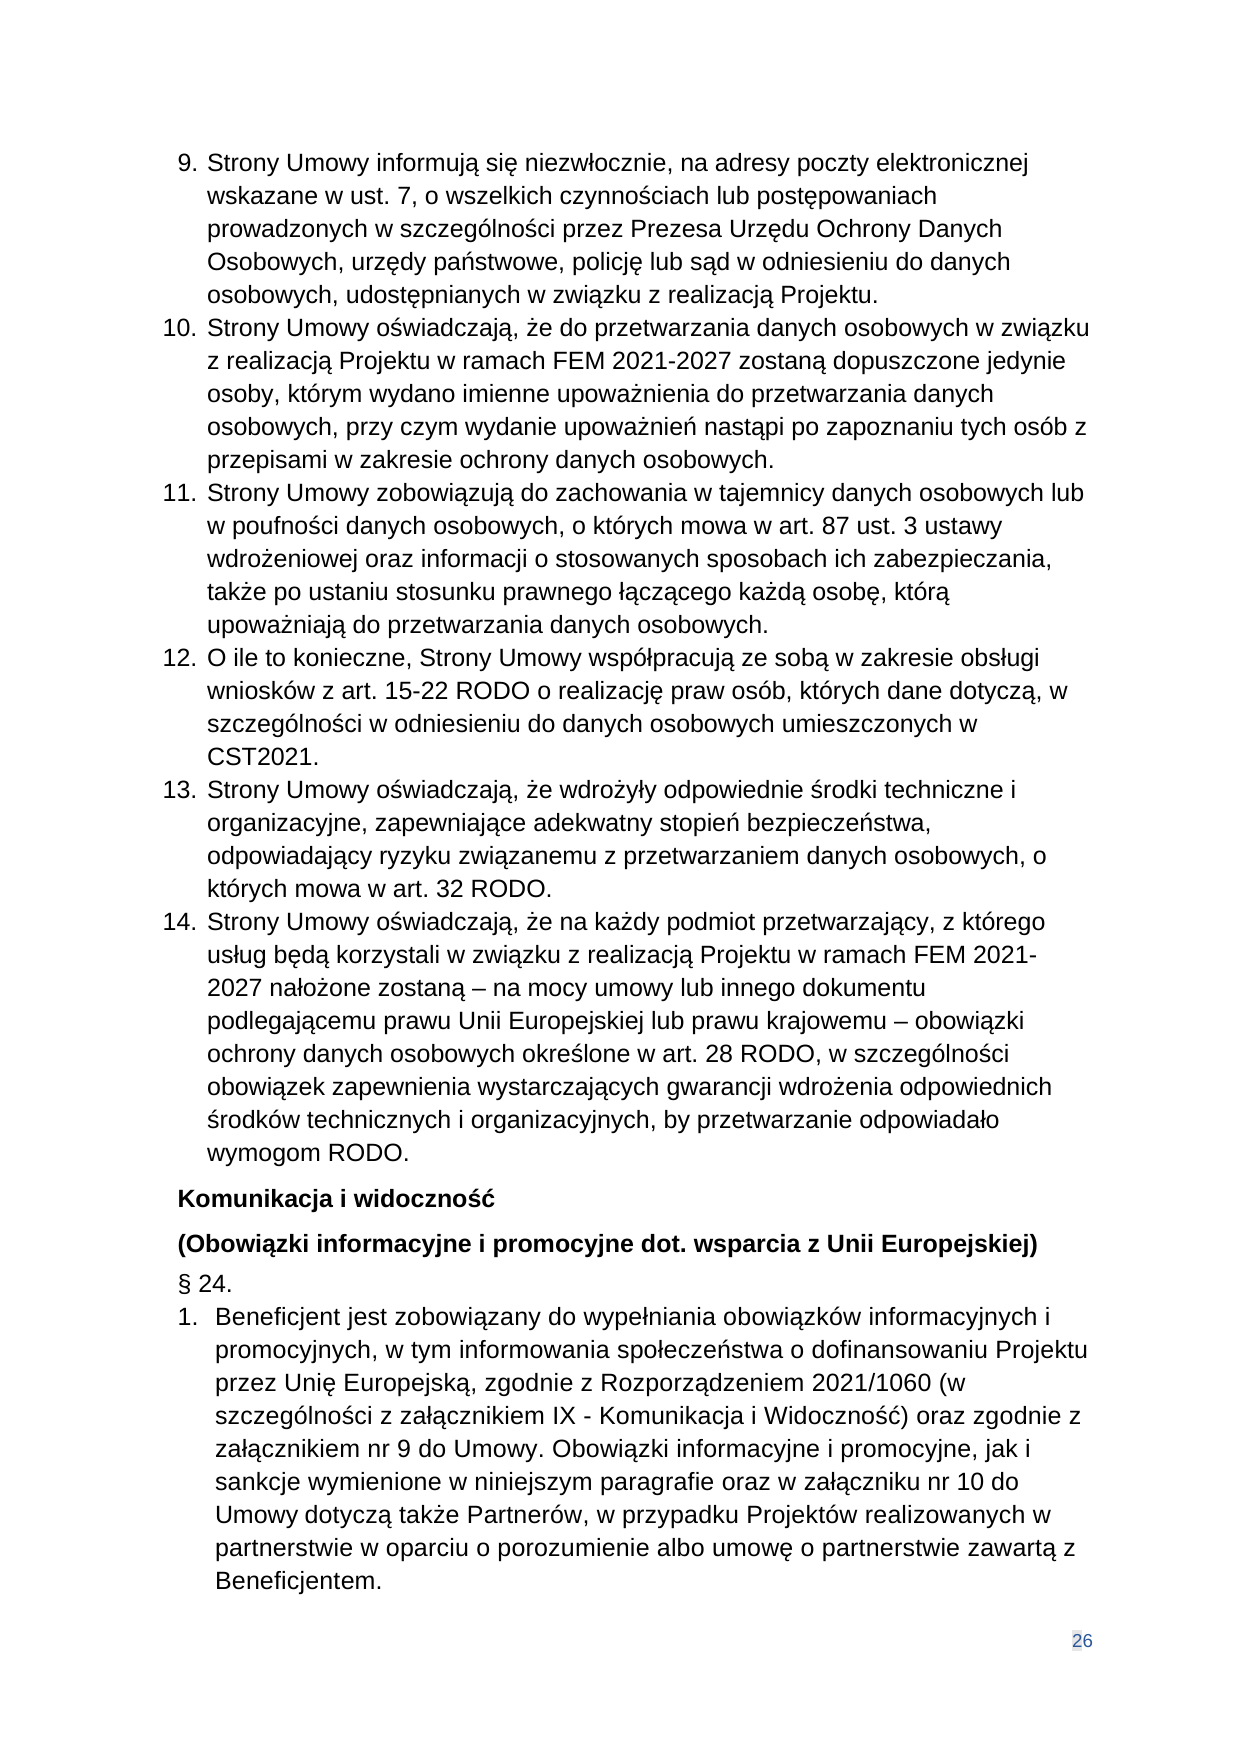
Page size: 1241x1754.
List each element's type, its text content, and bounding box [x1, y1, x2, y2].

list Strony Umowy oświadczają, że wdrożyły odpowiednie środki techniczne i organizacyjne, zapewniające adekwatny stopień bezpieczeństwa, odpowiadający ryzyku związanemu z przetwarzaniem danych osobowych, o których mowa w art. 32 RODO. [162, 775, 1093, 903]
text Komunikacja i widoczność [177, 1184, 1093, 1212]
text (Obowiązki informacyjne i promocyjne dot. wsparcia z Unii Europejskiej) [177, 1229, 1093, 1258]
list Beneficjent jest zobowiązany do wypełniania obowiązków informacyjnych i promocyjnych, w tym informowania społeczeństwa o dofinansowaniu Projektu przez Unię Europejską, zgodnie z Rozporządzeniem 2021/1060 (w szczególności z załącznikiem IX - Komunikacja i Widoczność) oraz zgodnie z załącznikiem nr 9 do Umowy. Obowiązki informacyjne i promocyjne, jak i sankcje wymienione w niniejszym paragrafie oraz w załączniku nr 10 do Umowy dotyczą także Partnerów, w przypadku Projektów realizowanych w partnerstwie w oparciu o porozumienie albo umowę o partnerstwie zawartą z Beneficjentem. [177, 1302, 1093, 1595]
subtitle § 24. [177, 1268, 1093, 1297]
list O ile to konieczne, Strony Umowy współpracują ze sobą w zakresie obsługi wniosków z art. 15-22 RODO o realizację praw osób, których dane dotyczą, w szczególności w odniesieniu do danych osobowych umieszczonych w CST2021. [162, 643, 1093, 771]
list Strony Umowy oświadczają, że na każdy podmiot przetwarzający, z którego usług będą korzystali w związku z realizacją Projektu w ramach FEM 2021-2027 nałożone zostaną – na mocy umowy lub innego dokumentu podlegającemu prawu Unii Europejskiej lub prawu krajowemu – obowiązki ochrony danych osobowych określone w art. 28 RODO, w szczególności obowiązek zapewnienia wystarczających gwarancji wdrożenia odpowiednich środków technicznych i organizacyjnych, by przetwarzanie odpowiadało wymogom RODO. [162, 907, 1093, 1167]
list Strony Umowy oświadczają, że do przetwarzania danych osobowych w związku z realizacją Projektu w ramach FEM 2021-2027 zostaną dopuszczone jedynie osoby, którym wydano imienne upoważnienia do przetwarzania danych osobowych, przy czym wydanie upoważnień nastąpi po zapoznaniu tych osób z przepisami w zakresie ochrony danych osobowych. [162, 313, 1093, 473]
list Strony Umowy informują się niezwłocznie, na adresy poczty elektronicznej wskazane w ust. 7, o wszelkich czynnościach lub postępowaniach prowadzonych w szczególności przez Prezesa Urzędu Ochrony Danych Osobowych, urzędy państwowe, policję lub sąd w odniesieniu do danych osobowych, udostępnianych w związku z realizacją Projektu. [177, 148, 1093, 308]
list Strony Umowy zobowiązują do zachowania w tajemnicy danych osobowych lub w poufności danych osobowych, o których mowa w art. 87 ust. 3 ustawy wdrożeniowej oraz informacji o stosowanych sposobach ich zabezpieczania, także po ustaniu stosunku prawnego łączącego każdą osobę, którą upoważniają do przetwarzania danych osobowych. [162, 478, 1093, 639]
